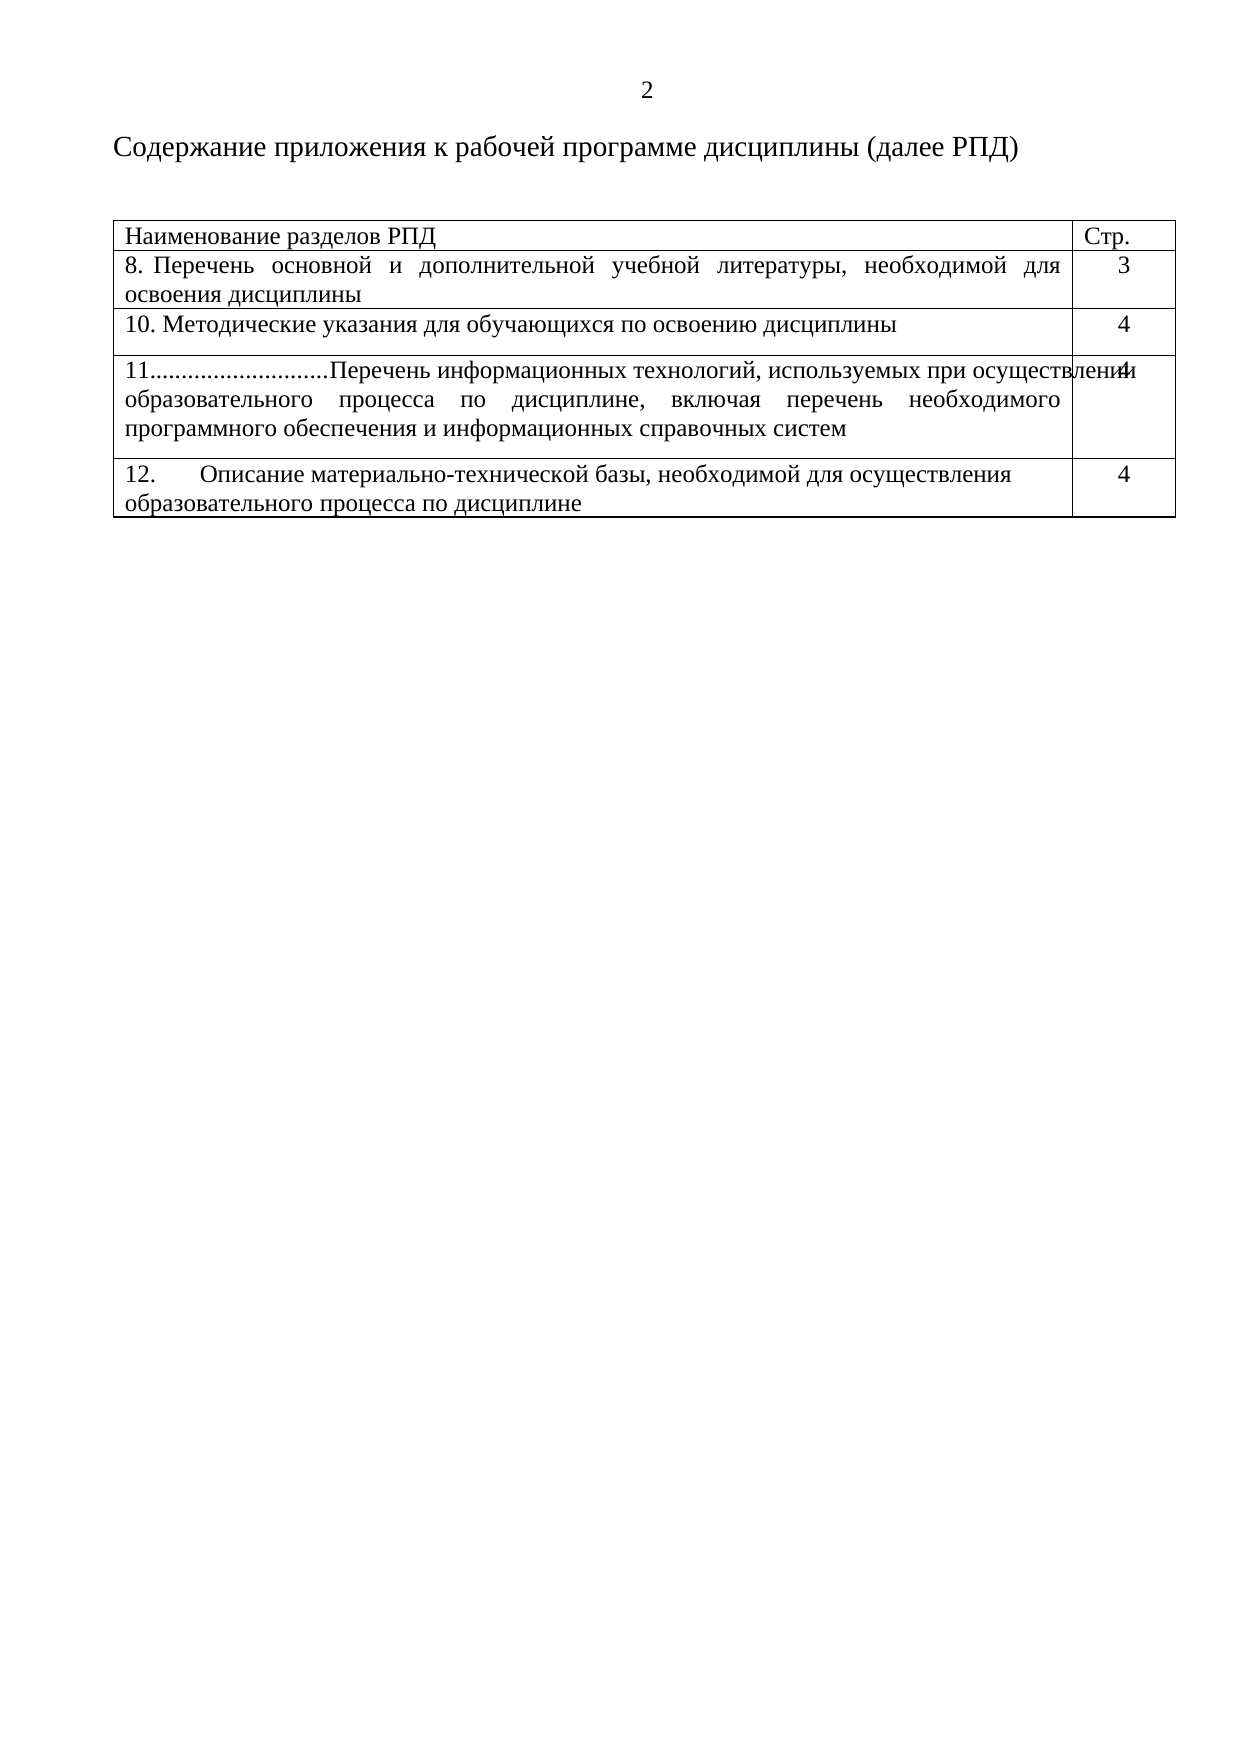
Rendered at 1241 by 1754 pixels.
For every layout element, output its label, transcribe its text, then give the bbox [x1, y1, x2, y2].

text Содержание приложения к рабочей программе дисциплины (далее РПД) [113, 129, 1181, 162]
table_cell 12. Описание материально-технической базы, необходимой для осуществления образовательного процесса по дисциплине [114, 459, 1072, 516]
table_cell 4 [1073, 459, 1175, 516]
table_header Стр. [1073, 221, 1175, 249]
table_cell 11. Перечень информационных технологий, используемых при осуществлении образовательного процесса по дисциплине, включая перечень необходимого программного обеспечения и информационных справочных систем [114, 356, 1072, 458]
table_cell 4 [1073, 356, 1175, 458]
table_cell 4 [1073, 309, 1175, 354]
table_cell 10. Методические указания для обучающихся по освоению дисциплины [114, 309, 1072, 354]
table_header Наименование разделов РПД [114, 221, 1072, 249]
table_cell 3 [1073, 251, 1175, 308]
table_cell 8. Перечень основной и дополнительной учебной литературы, необходимой для освоения дисциплины [114, 251, 1072, 308]
